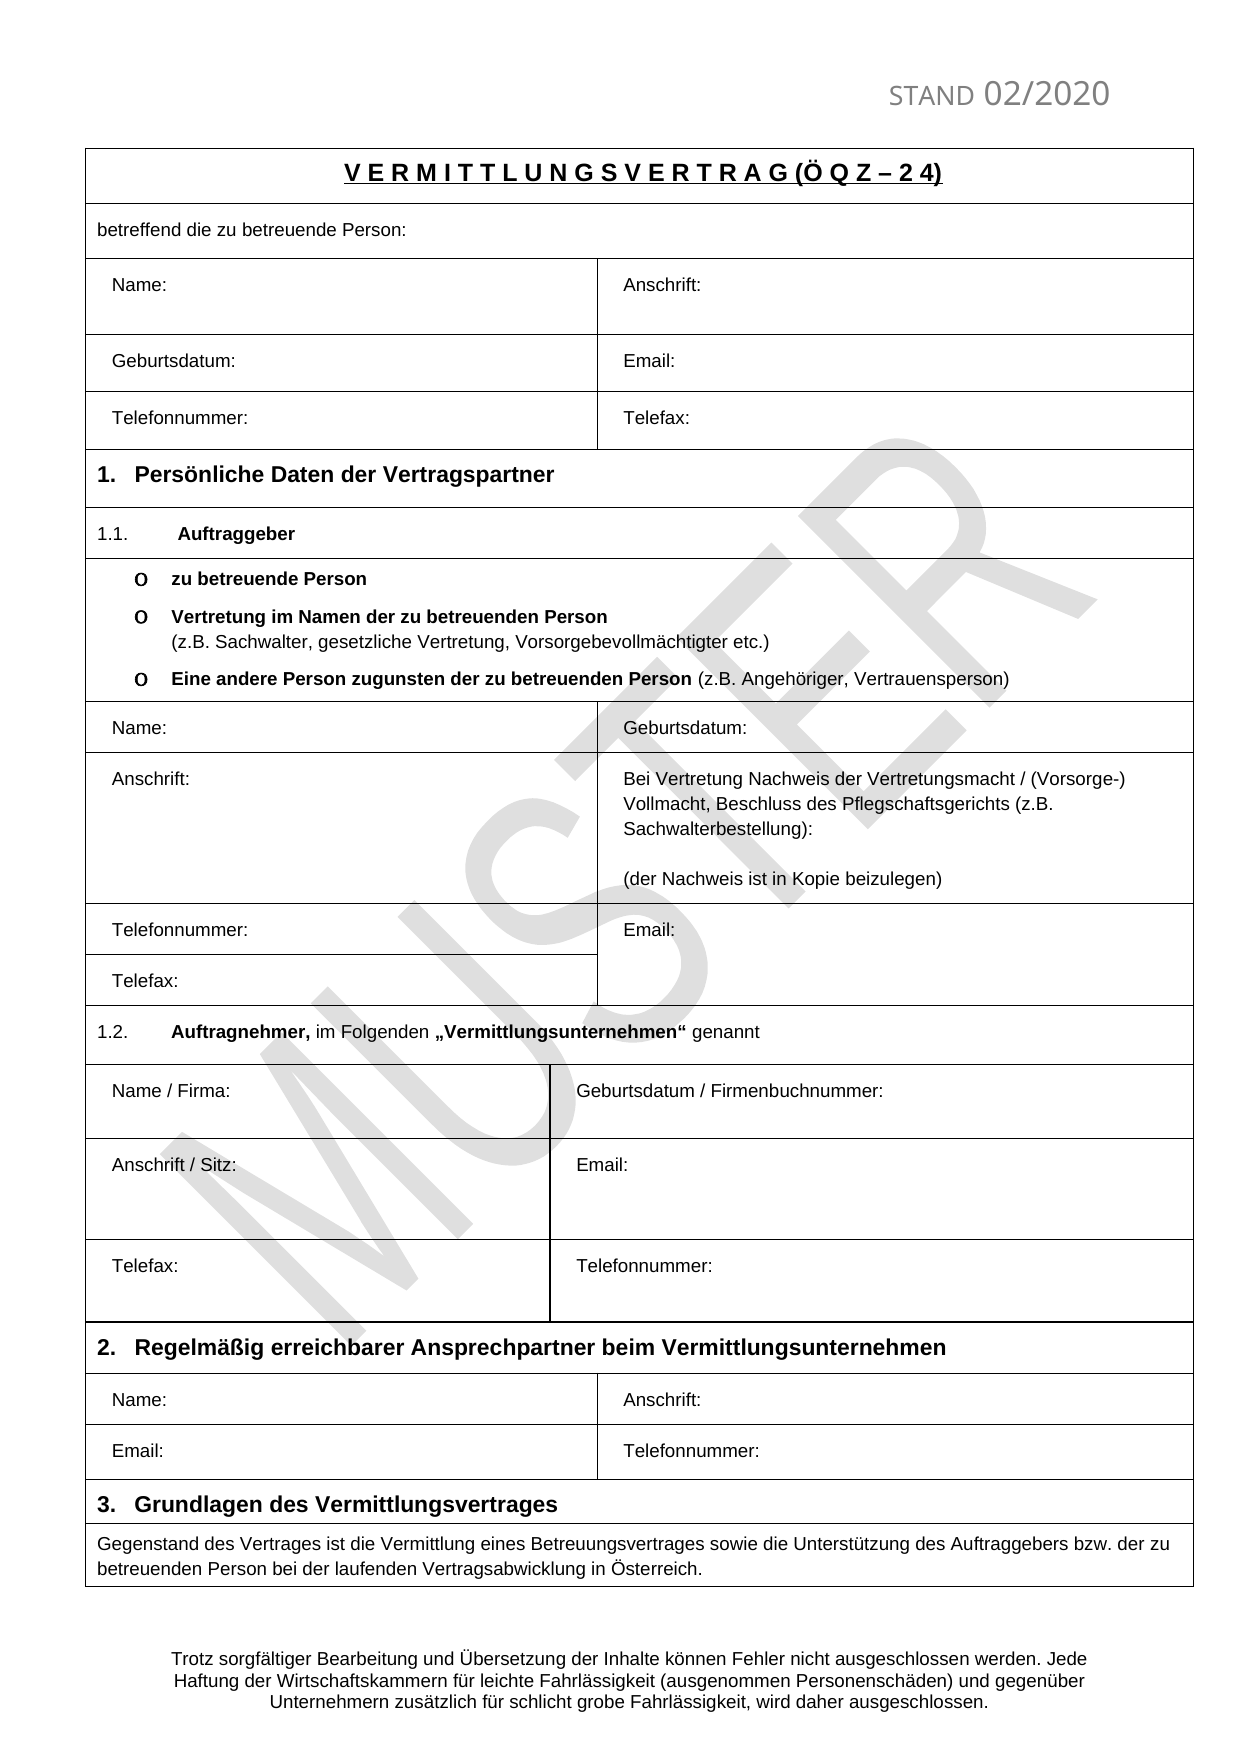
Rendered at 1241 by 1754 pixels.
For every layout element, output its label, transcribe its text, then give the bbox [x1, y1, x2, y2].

table_cell Telefonnummer: [86, 392, 597, 448]
table_cell Name: [86, 702, 597, 752]
table_cell Persönliche Daten der Vertragspartner [86, 450, 1193, 507]
table_cell Geburtsdatum / Firmenbuchnummer: [551, 1065, 1193, 1138]
table_cell Email: [551, 1139, 1193, 1239]
table_cell Geburtsdatum: [598, 702, 1193, 752]
table_cell Telefax: [86, 955, 597, 1005]
table_cell Telefax: [86, 1240, 549, 1321]
table_cell Bei Vertretung Nachweis der Vertretungsmacht / (Vorsorge-) Vollmacht, Beschluss des Pflegschaftsgerichts (z.B. Sachwalterbestellung): (der Nachweis ist in Kopie beizulegen) [598, 753, 1193, 903]
table_cell Telefonnummer: [598, 1425, 1193, 1478]
table_cell Email: [598, 904, 1193, 1005]
table_cell Anschrift: [86, 753, 597, 903]
table_cell Name: [86, 1374, 597, 1423]
table_cell Auftraggeber [86, 508, 1193, 558]
table_cell Anschrift / Sitz: [86, 1139, 549, 1239]
table_cell Geburtsdatum: [86, 335, 597, 391]
table_cell Auftragnehmer, im Folgenden „Vermittlungsunternehmen“ genannt [86, 1006, 1193, 1064]
table_cell zu betreuende Person Vertretung im Namen der zu betreuenden Person (z.B. Sachwalter, gesetzliche Vertretung, Vorsorgebevollmächtigter etc.) Eine andere Person zugunsten der zu betreuenden Person (z.B. Angehöriger, Vertrauensperson) [86, 559, 1193, 701]
table_cell Name / Firma: [86, 1065, 549, 1138]
table_cell betreffend die zu betreuende Person: [86, 204, 1193, 258]
table_header V E R M I T T L U N G S V E R T R A G (Ö Q Z – 2 4) [86, 149, 1193, 203]
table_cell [86, 1524, 1193, 1586]
table_cell Telefonnummer: [551, 1240, 1193, 1321]
table_cell Email: [86, 1425, 597, 1478]
table_cell Anschrift: [598, 1374, 1193, 1423]
table_cell Regelmäßig erreichbarer Ansprechpartner beim Vermittlungsunternehmen [86, 1323, 1193, 1372]
table_cell Anschrift: [598, 259, 1193, 333]
table_cell Telefax: [598, 392, 1193, 448]
table_cell Email: [598, 335, 1193, 391]
table_cell Grundlagen des Vermittlungsvertrages [86, 1480, 1193, 1523]
table_cell Name: [86, 259, 597, 333]
table_cell Telefonnummer: [86, 904, 597, 954]
